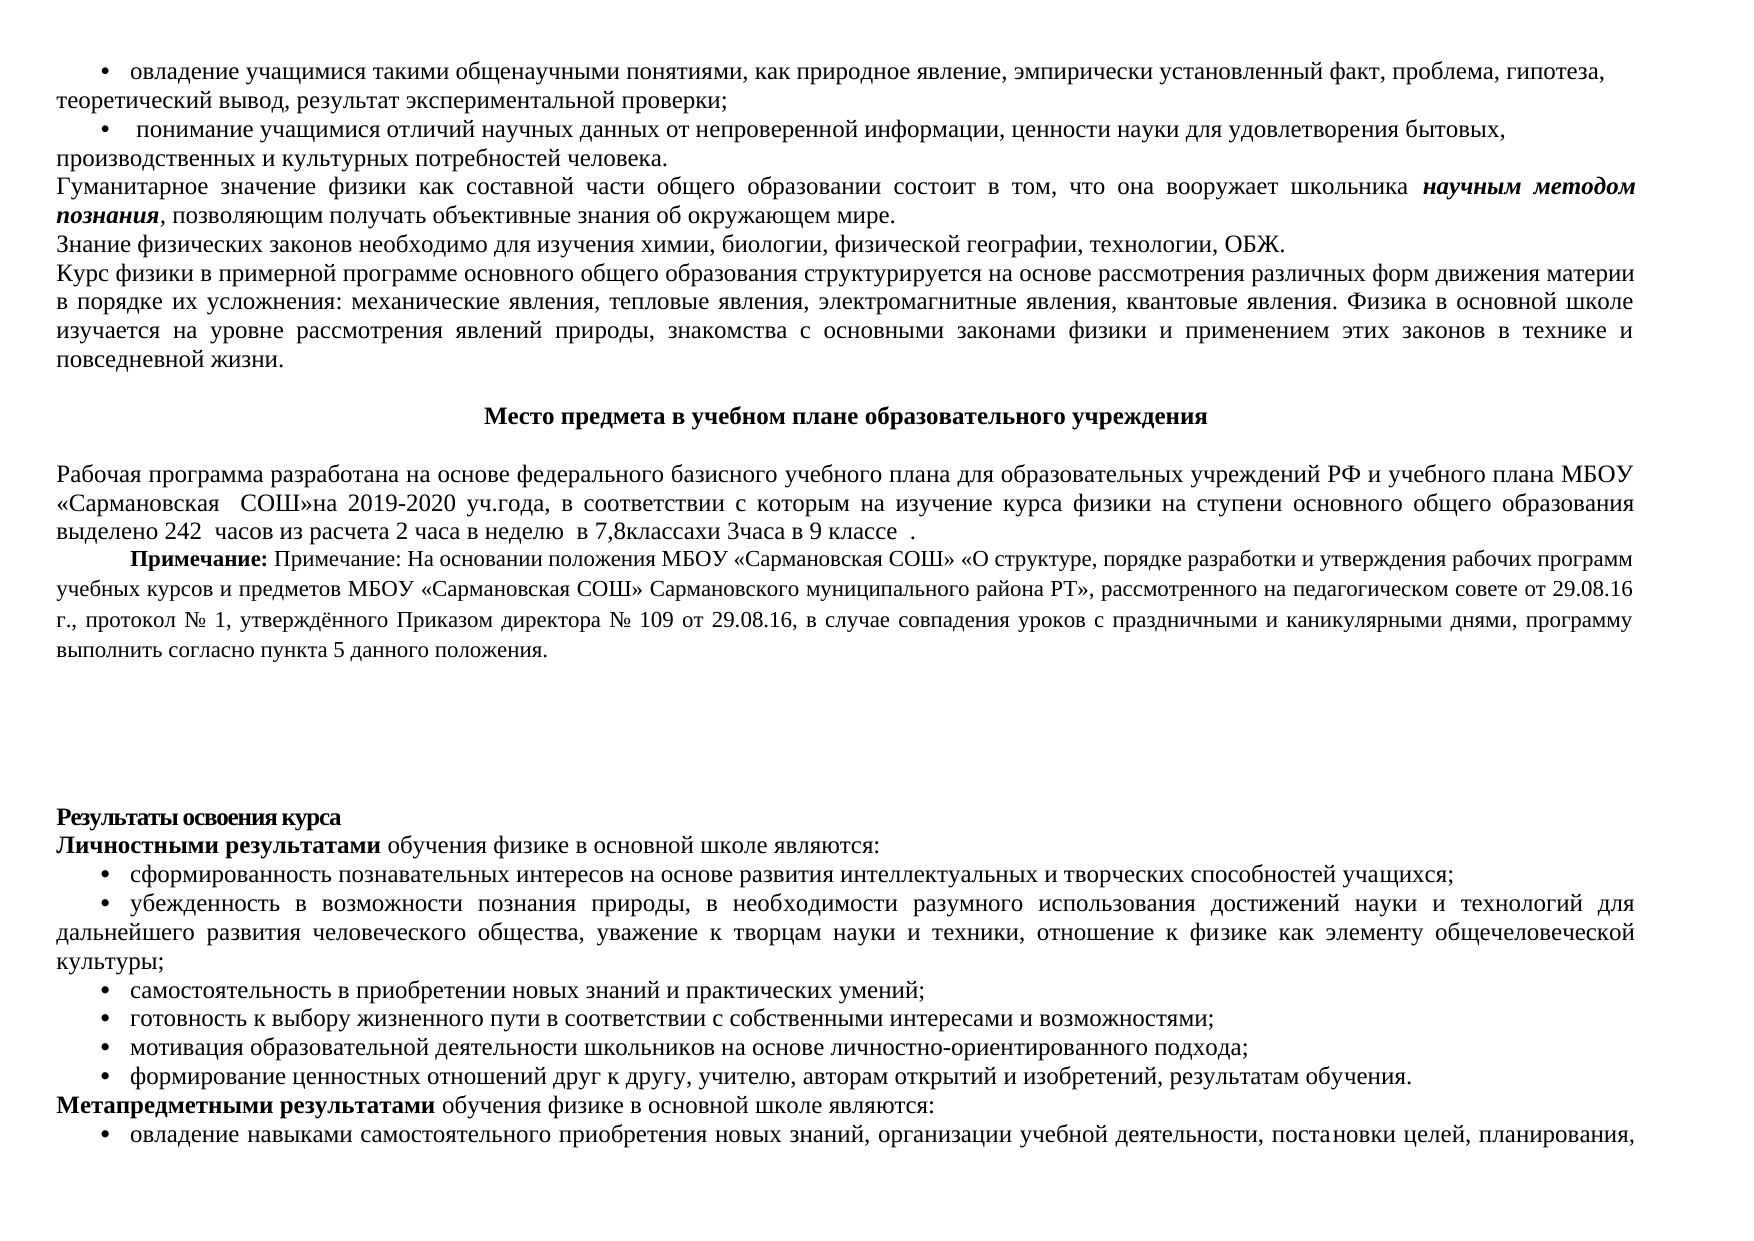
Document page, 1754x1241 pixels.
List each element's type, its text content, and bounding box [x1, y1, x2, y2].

list понимание учащимися отличий научных данных от непроверенной информации, ценности науки для удовлетворения бытовых, производственных и культурных потребностей человека. [56, 114, 1635, 171]
list сформированность познавательных интересов на основе развития интеллектуальных и творческих способностей учащихся; [56, 859, 1635, 888]
text Место предмета в учебном плане образовательного учреждения [56, 401, 1636, 430]
list формирование ценностных отношений друг к другу, учителю, авторам открытий и изобретений, результатам обучения. [56, 1061, 1635, 1090]
list убежденность в возможности познания природы, в необходимости разумного использования достижений науки и технологий для дальнейшего развития человеческого общества, уважение к творцам науки и техники, отношение к физике как элементу общечеловеческой культуры; [56, 888, 1635, 974]
text Личностными результатами обучения физике в основной школе являются: [56, 831, 1634, 859]
text Метапредметными результатами обучения физике в основной школе являются: [56, 1090, 1634, 1119]
list готовность к выбору жизненного пути в соответствии с собственными интересами и возможностями; [56, 1003, 1635, 1032]
text Рабочая программа разработана на основе федерального базисного учебного плана для образовательных учреждений РФ и учебного плана МБОУ «Сармановская СОШ»на 2019-2020 уч.года, в соответствии с которым на изучение курса физики на ступени основного общего образования выделено 242 часов из расчета 2 часа в неделю в 7,8классахи 3часа в 9 классе . [56, 459, 1636, 545]
list овладение учащимися такими общенаучными понятиями, как природное явление, эмпирически установленный факт, проблема, гипотеза, теоретический вывод, результат экспериментальной проверки; [56, 56, 1635, 114]
text Гуманитарное значение физики как составной части общего образовании состоит в том, что она вооружает школьника научным методом познания, позволяющим получать объективные знания об окружающем мире. [56, 171, 1636, 229]
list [56, 1119, 1635, 1148]
text Знание физических законов необходимо для изучения химии, биологии, физической географии, технологии, ОБЖ. [56, 229, 1636, 258]
text Примечание: Примечание: На основании положения МБОУ «Сармановская СОШ» «О структуре, порядке разработки и утверждения рабочих программ учебных курсов и предметов МБОУ «Сармановская СОШ» Сармановского муниципального района РТ», рассмотренного на педагогическом совете от 29.08.16 г., протокол № 1, утверждённого Приказом директора № 109 от 29.08.16, в случае совпадения уроков с праздничными и каникулярными днями, программу выполнить согласно пункта 5 данного положения. [56, 545, 1636, 662]
list самостоятельность в приобретении новых знаний и практических умений; [56, 974, 1635, 1003]
text Курс физики в примерной программе основного общего образования структурируется на основе рассмотрения различных форм движения материи в порядке их усложнения: механические явления, тепловые явления, электромагнитные явления, квантовые явления. Физика в основной школе изучается на уровне рассмотрения явлений природы, знакомства с основными законами физики и применением этих законов в технике и повседневной жизни. [56, 258, 1636, 373]
list мотивация образовательной деятельности школьников на основе личностно-ориентированного подхода; [56, 1032, 1635, 1061]
text Результаты освоения курса [56, 802, 1634, 831]
